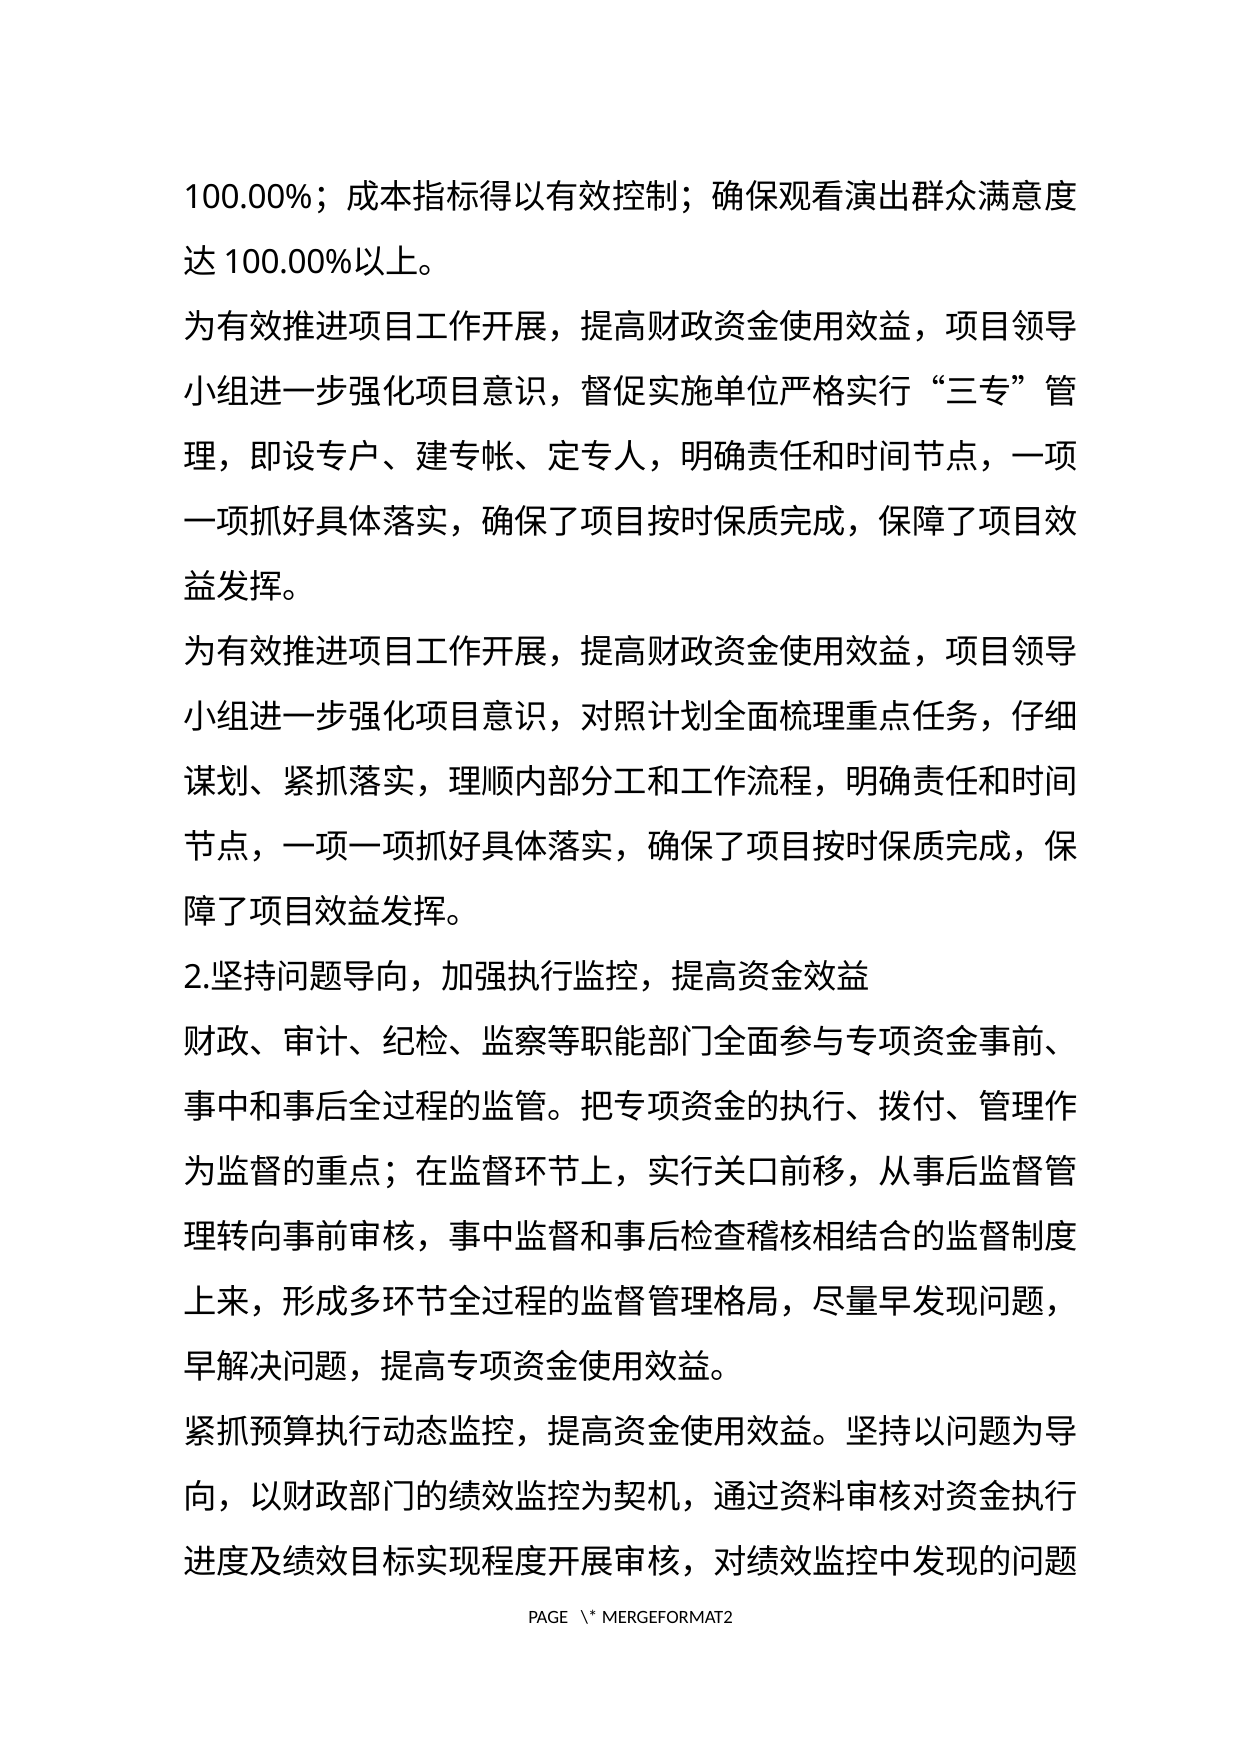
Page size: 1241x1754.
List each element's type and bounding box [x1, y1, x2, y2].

text [183, 162, 1078, 1592]
